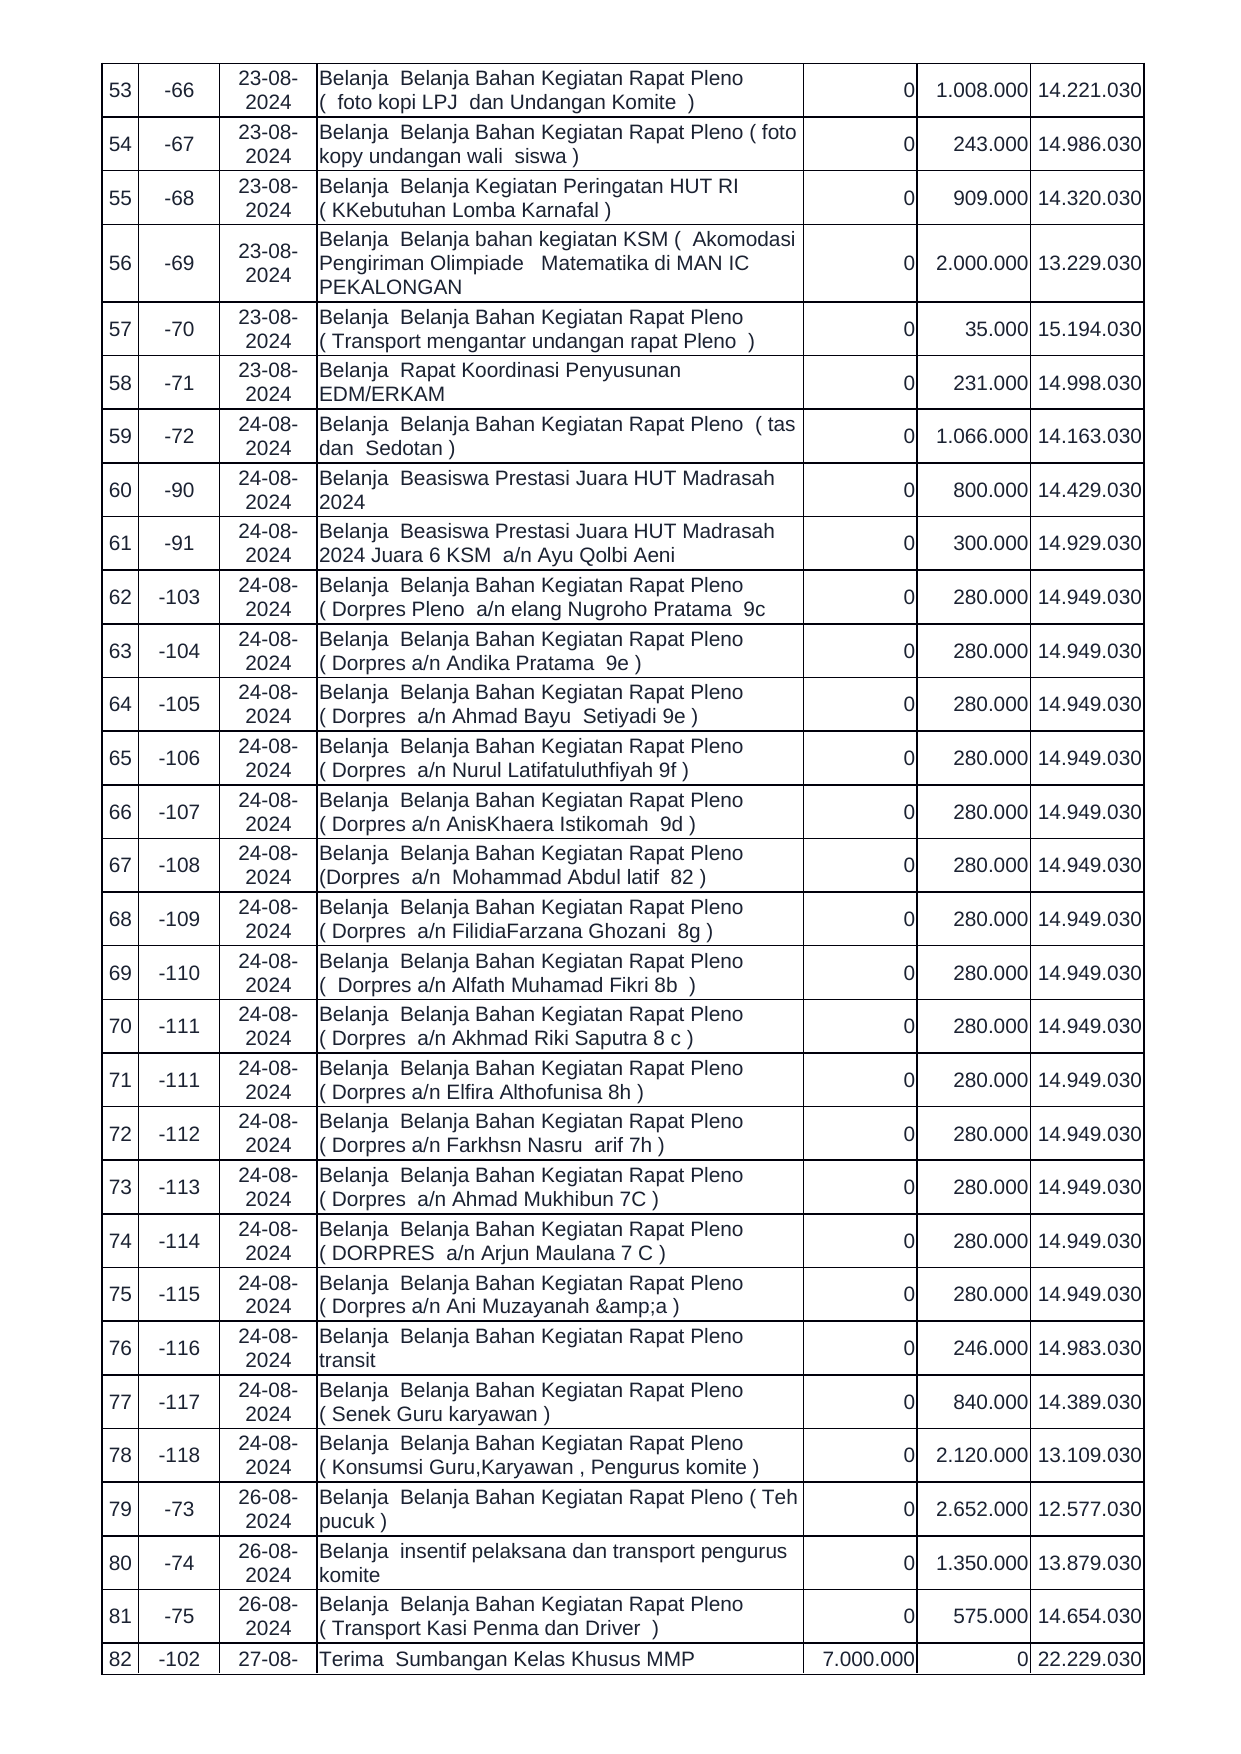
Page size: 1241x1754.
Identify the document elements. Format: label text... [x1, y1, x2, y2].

table_cell 13.109.030 [1031, 1429, 1143, 1481]
table_cell Belanja Belanja Bahan Kegiatan Rapat Pleno ( Transport mengantar undangan rapat Pleno ) [318, 303, 803, 355]
table_cell 24-08-2024 [220, 946, 316, 998]
table_cell Belanja Belanja Bahan Kegiatan Rapat Pleno transit [318, 1322, 803, 1374]
table_cell 27-08-2024 [220, 1644, 316, 1673]
table_cell 13.229.030 [1031, 225, 1143, 301]
table_cell 14.949.030 [1031, 1107, 1143, 1159]
table_cell 0 [804, 303, 916, 355]
table_cell 14.949.030 [1031, 625, 1143, 677]
table_cell 14.949.030 [1031, 1054, 1143, 1106]
table_cell 82 [103, 1644, 138, 1673]
table_cell 54 [103, 118, 138, 170]
table_cell 0 [804, 1215, 916, 1267]
table_cell 26-08-2024 [220, 1537, 316, 1588]
table_cell -71 [139, 356, 219, 408]
table_cell -69 [139, 225, 219, 301]
table_cell 14.983.030 [1031, 1322, 1143, 1374]
table_cell 14.163.030 [1031, 410, 1143, 462]
table_cell 72 [103, 1107, 138, 1159]
table_cell 1.066.000 [918, 410, 1030, 462]
table_cell 58 [103, 356, 138, 408]
table_cell Belanja Belanja Bahan Kegiatan Rapat Pleno ( Konsumsi Guru,Karyawan , Pengurus komite ) [318, 1429, 803, 1481]
table_cell 280.000 [918, 786, 1030, 837]
table_cell 246.000 [918, 1322, 1030, 1374]
table_cell 0 [804, 1000, 916, 1052]
table_cell 77 [103, 1376, 138, 1428]
table_cell -111 [139, 1054, 219, 1106]
table_cell -102 [139, 1644, 219, 1673]
table_cell 24-08-2024 [220, 1215, 316, 1267]
table_cell Belanja Beasiswa Prestasi Juara HUT Madrasah 2024 Juara 6 KSM a/n Ayu Qolbi Aeni [318, 517, 803, 569]
table_cell 14.429.030 [1031, 464, 1143, 516]
table_cell Belanja Belanja Bahan Kegiatan Rapat Pleno ( Dorpres Pleno a/n elang Nugroho Pratama 9c [318, 571, 803, 623]
table_cell Belanja Belanja Bahan Kegiatan Rapat Pleno ( Dorpres a/n Akhmad Riki Saputra 8 c ) [318, 1000, 803, 1052]
table_cell 280.000 [918, 678, 1030, 730]
table_cell 24-08-2024 [220, 786, 316, 837]
table_cell 75 [103, 1268, 138, 1320]
table_cell 0 [804, 1429, 916, 1481]
table_cell 73 [103, 1161, 138, 1213]
table_cell 0 [804, 625, 916, 677]
table_cell 35.000 [918, 303, 1030, 355]
table_cell 60 [103, 464, 138, 516]
table_cell Belanja Belanja Bahan Kegiatan Rapat Pleno ( foto kopy undangan wali siswa ) [318, 118, 803, 170]
table_cell Belanja Belanja Bahan Kegiatan Rapat Pleno ( Transport Kasi Penma dan Driver ) [318, 1590, 803, 1642]
table_cell -116 [139, 1322, 219, 1374]
table_cell Belanja Belanja Bahan Kegiatan Rapat Pleno ( Dorpres a/n Alfath Muhamad Fikri 8b ) [318, 946, 803, 998]
table_cell 0 [804, 1590, 916, 1642]
table_cell Belanja Belanja Bahan Kegiatan Rapat Pleno ( tas dan Sedotan ) [318, 410, 803, 462]
table_cell 24-08-2024 [220, 1054, 316, 1106]
table_cell -75 [139, 1590, 219, 1642]
table_cell 14.949.030 [1031, 1268, 1143, 1320]
table_cell Belanja Belanja Bahan Kegiatan Rapat Pleno ( Teh pucuk ) [318, 1483, 803, 1535]
table_cell 15.194.030 [1031, 303, 1143, 355]
table_cell -112 [139, 1107, 219, 1159]
table_cell -110 [139, 946, 219, 998]
table_cell 0 [804, 1483, 916, 1535]
table_cell 78 [103, 1429, 138, 1481]
table_cell 0 [804, 1322, 916, 1374]
table_cell 0 [804, 1537, 916, 1588]
table_cell 0 [804, 464, 916, 516]
table_cell 280.000 [918, 1000, 1030, 1052]
table_cell 24-08-2024 [220, 893, 316, 945]
table_cell 280.000 [918, 1215, 1030, 1267]
table_cell Belanja Belanja Bahan Kegiatan Rapat Pleno ( Senek Guru karyawan ) [318, 1376, 803, 1428]
table_cell 2.120.000 [918, 1429, 1030, 1481]
table_cell Belanja Belanja Bahan Kegiatan Rapat Pleno ( Dorpres a/n Andika Pratama 9e ) [318, 625, 803, 677]
table_cell 280.000 [918, 1161, 1030, 1213]
table_cell 231.000 [918, 356, 1030, 408]
table_cell 26-08-2024 [220, 1483, 316, 1535]
table_cell -90 [139, 464, 219, 516]
table_cell 76 [103, 1322, 138, 1374]
table_cell 14.949.030 [1031, 1215, 1143, 1267]
table_cell 14.949.030 [1031, 893, 1143, 945]
table_cell 24-08-2024 [220, 1107, 316, 1159]
table_cell -108 [139, 839, 219, 891]
table_cell 23-08-2024 [220, 64, 316, 116]
table_cell 70 [103, 1000, 138, 1052]
table_cell 23-08-2024 [220, 171, 316, 223]
table_cell 55 [103, 171, 138, 223]
table_cell Belanja Belanja Bahan Kegiatan Rapat Pleno ( Dorpres a/n Ani Muzayanah &amp;a ) [318, 1268, 803, 1320]
table_cell 68 [103, 893, 138, 945]
table_cell 0 [804, 786, 916, 837]
table_cell 280.000 [918, 732, 1030, 784]
table_cell Belanja Rapat Koordinasi Penyusunan EDM/ERKAM [318, 356, 803, 408]
table_cell 24-08-2024 [220, 1161, 316, 1213]
table_cell 13.879.030 [1031, 1537, 1143, 1588]
table_cell 840.000 [918, 1376, 1030, 1428]
table_cell -68 [139, 171, 219, 223]
table_cell 14.949.030 [1031, 946, 1143, 998]
table_cell Belanja Belanja Bahan Kegiatan Rapat Pleno ( Dorpres a/n Farkhsn Nasru arif 7h ) [318, 1107, 803, 1159]
table_cell 14.949.030 [1031, 786, 1143, 837]
table_cell -114 [139, 1215, 219, 1267]
table_cell -107 [139, 786, 219, 837]
table_cell -104 [139, 625, 219, 677]
table_cell 24-08-2024 [220, 625, 316, 677]
table_cell 300.000 [918, 517, 1030, 569]
table_cell 69 [103, 946, 138, 998]
table_cell 0 [804, 1161, 916, 1213]
table_cell 22.229.030 [1031, 1644, 1143, 1673]
table_cell 53 [103, 64, 138, 116]
table_cell 14.654.030 [1031, 1590, 1143, 1642]
table_cell Belanja Belanja Bahan Kegiatan Rapat Pleno ( DORPRES a/n Arjun Maulana 7 C ) [318, 1215, 803, 1267]
table_cell 24-08-2024 [220, 1429, 316, 1481]
table_cell Belanja insentif pelaksana dan transport pengurus komite [318, 1537, 803, 1588]
table_cell 243.000 [918, 118, 1030, 170]
table_cell 59 [103, 410, 138, 462]
table_cell -111 [139, 1000, 219, 1052]
table_cell 14.949.030 [1031, 839, 1143, 891]
table_cell Belanja Belanja Bahan Kegiatan Rapat Pleno ( Dorpres a/n Nurul Latifatuluthfiyah 9f ) [318, 732, 803, 784]
table_cell 65 [103, 732, 138, 784]
table_cell Belanja Beasiswa Prestasi Juara HUT Madrasah 2024 [318, 464, 803, 516]
table_cell -70 [139, 303, 219, 355]
table_cell 66 [103, 786, 138, 837]
table_cell 2.652.000 [918, 1483, 1030, 1535]
table_cell -106 [139, 732, 219, 784]
table_cell 74 [103, 1215, 138, 1267]
table_cell -67 [139, 118, 219, 170]
table_cell 24-08-2024 [220, 517, 316, 569]
table_cell -72 [139, 410, 219, 462]
table_cell 0 [804, 64, 916, 116]
table_cell 24-08-2024 [220, 571, 316, 623]
table_cell 24-08-2024 [220, 1000, 316, 1052]
table_cell -113 [139, 1161, 219, 1213]
table_cell 0 [918, 1644, 1030, 1673]
table_cell 14.949.030 [1031, 678, 1143, 730]
table_cell 14.949.030 [1031, 732, 1143, 784]
table_cell 14.949.030 [1031, 571, 1143, 623]
table_cell 14.929.030 [1031, 517, 1143, 569]
table_cell 14.949.030 [1031, 1161, 1143, 1213]
table_cell 24-08-2024 [220, 464, 316, 516]
table_cell -91 [139, 517, 219, 569]
table_cell 280.000 [918, 1268, 1030, 1320]
table_cell 12.577.030 [1031, 1483, 1143, 1535]
table_cell 80 [103, 1537, 138, 1588]
table_cell -109 [139, 893, 219, 945]
table_cell 24-08-2024 [220, 732, 316, 784]
table_cell 26-08-2024 [220, 1590, 316, 1642]
table_cell 71 [103, 1054, 138, 1106]
table_cell Belanja Belanja Bahan Kegiatan Rapat Pleno (Dorpres a/n Mohammad Abdul latif 82 ) [318, 839, 803, 891]
table_cell 0 [804, 118, 916, 170]
table_cell 81 [103, 1590, 138, 1642]
table_cell 0 [804, 410, 916, 462]
table_cell 800.000 [918, 464, 1030, 516]
table_cell 0 [804, 1376, 916, 1428]
table_cell 14.221.030 [1031, 64, 1143, 116]
table_cell 280.000 [918, 893, 1030, 945]
table_cell -118 [139, 1429, 219, 1481]
table_cell -74 [139, 1537, 219, 1588]
table_cell 0 [804, 1107, 916, 1159]
table_cell 0 [804, 1268, 916, 1320]
table_cell 0 [804, 946, 916, 998]
table_cell 24-08-2024 [220, 678, 316, 730]
table_cell 280.000 [918, 1107, 1030, 1159]
table_cell 0 [804, 225, 916, 301]
table_cell 1.350.000 [918, 1537, 1030, 1588]
table_cell 0 [804, 1054, 916, 1106]
table_cell Belanja Belanja Bahan Kegiatan Rapat Pleno ( Dorpres a/n Ahmad Mukhibun 7C ) [318, 1161, 803, 1213]
table_cell 0 [804, 732, 916, 784]
table_cell Belanja Belanja Bahan Kegiatan Rapat Pleno ( Dorpres a/n FilidiaFarzana Ghozani 8g ) [318, 893, 803, 945]
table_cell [318, 1644, 803, 1673]
table_cell 2.000.000 [918, 225, 1030, 301]
table_cell -66 [139, 64, 219, 116]
table_cell 280.000 [918, 1054, 1030, 1106]
table_cell 24-08-2024 [220, 1268, 316, 1320]
table_cell 0 [804, 678, 916, 730]
table_cell 79 [103, 1483, 138, 1535]
table_cell 23-08-2024 [220, 356, 316, 408]
table_cell 280.000 [918, 946, 1030, 998]
table_cell 23-08-2024 [220, 303, 316, 355]
table_cell 7.000.000 [804, 1644, 916, 1673]
table_cell 14.986.030 [1031, 118, 1143, 170]
table_cell -103 [139, 571, 219, 623]
table_cell 14.949.030 [1031, 1000, 1143, 1052]
table_cell 280.000 [918, 839, 1030, 891]
table_cell 67 [103, 839, 138, 891]
table_cell 64 [103, 678, 138, 730]
table_cell 57 [103, 303, 138, 355]
table_cell Belanja Belanja Kegiatan Peringatan HUT RI ( KKebutuhan Lomba Karnafal ) [318, 171, 803, 223]
table_cell 61 [103, 517, 138, 569]
table_cell -73 [139, 1483, 219, 1535]
table_cell 0 [804, 356, 916, 408]
table_cell 56 [103, 225, 138, 301]
table_cell Belanja Belanja Bahan Kegiatan Rapat Pleno ( foto kopi LPJ dan Undangan Komite ) [318, 64, 803, 116]
table_cell 14.320.030 [1031, 171, 1143, 223]
table_cell 24-08-2024 [220, 1376, 316, 1428]
table_cell 0 [804, 517, 916, 569]
table_cell 0 [804, 171, 916, 223]
table_cell 0 [804, 839, 916, 891]
table_cell 14.998.030 [1031, 356, 1143, 408]
table_cell 14.389.030 [1031, 1376, 1143, 1428]
table_cell Belanja Belanja Bahan Kegiatan Rapat Pleno ( Dorpres a/n AnisKhaera Istikomah 9d ) [318, 786, 803, 837]
table_cell 909.000 [918, 171, 1030, 223]
table_cell -105 [139, 678, 219, 730]
table_cell 280.000 [918, 571, 1030, 623]
table_cell Belanja Belanja Bahan Kegiatan Rapat Pleno ( Dorpres a/n Elfira Althofunisa 8h ) [318, 1054, 803, 1106]
table_cell 24-08-2024 [220, 1322, 316, 1374]
table_cell 575.000 [918, 1590, 1030, 1642]
table_cell -117 [139, 1376, 219, 1428]
table_cell 23-08-2024 [220, 225, 316, 301]
table_cell 0 [804, 893, 916, 945]
table_cell 1.008.000 [918, 64, 1030, 116]
table_cell -115 [139, 1268, 219, 1320]
table_cell 62 [103, 571, 138, 623]
table_cell 280.000 [918, 625, 1030, 677]
table_cell 63 [103, 625, 138, 677]
table_cell Belanja Belanja bahan kegiatan KSM ( Akomodasi Pengiriman Olimpiade Matematika di MAN IC PEKALONGAN [318, 225, 803, 301]
table_cell 24-08-2024 [220, 839, 316, 891]
table_cell 24-08-2024 [220, 410, 316, 462]
table_cell 0 [804, 571, 916, 623]
table_cell Belanja Belanja Bahan Kegiatan Rapat Pleno ( Dorpres a/n Ahmad Bayu Setiyadi 9e ) [318, 678, 803, 730]
table_cell 23-08-2024 [220, 118, 316, 170]
